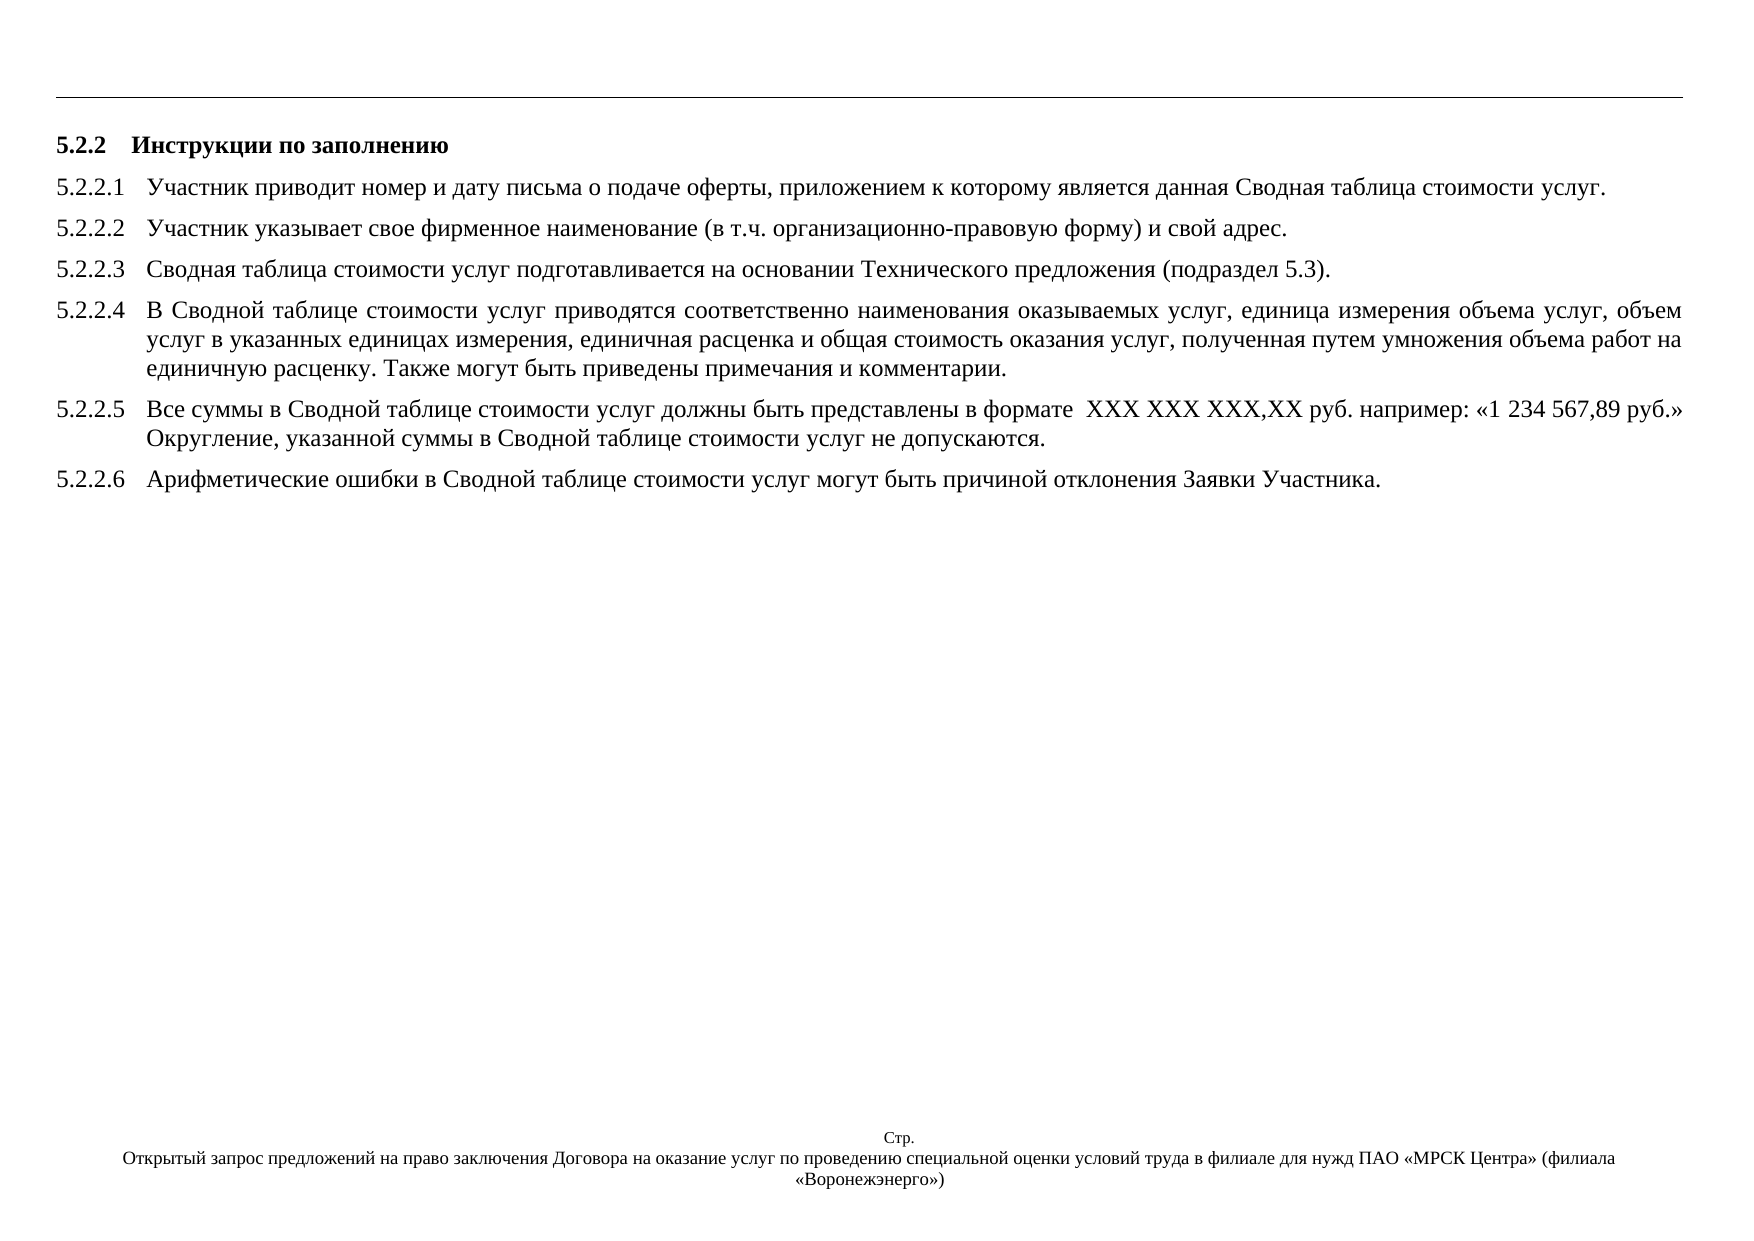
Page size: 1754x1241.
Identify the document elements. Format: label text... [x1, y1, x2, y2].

list Участник указывает свое фирменное наименование (в т.ч. организационно-правовую форму) и свой адрес. [56, 213, 1683, 242]
list В Сводной таблице стоимости услуг приводятся соответственно наименования оказываемых услуг, единица измерения объема услуг, объем услуг в указанных единицах измерения, единичная расценка и общая стоимость оказания услуг, полученная путем умножения объема работ на единичную расценку. Также могут быть приведены примечания и комментарии. [56, 296, 1683, 382]
subtitle Инструкции по заполнению [56, 131, 1683, 159]
list Участник приводит номер и дату письма о подаче оферты, приложением к которому является данная Сводная таблица стоимости услуг. [56, 172, 1683, 201]
list Все суммы в Сводной таблице стоимости услуг должны быть представлены в формате XXX XXX XXX,XX руб. например: «1 234 567,89 руб.» Округление, указанной суммы в Сводной таблице стоимости услуг не допускаются. [56, 394, 1683, 452]
list Арифметические ошибки в Сводной таблице стоимости услуг могут быть причиной отклонения Заявки Участника. [56, 464, 1683, 493]
list Сводная таблица стоимости услуг подготавливается на основании Технического предложения (подраздел 5.3). [56, 254, 1683, 283]
